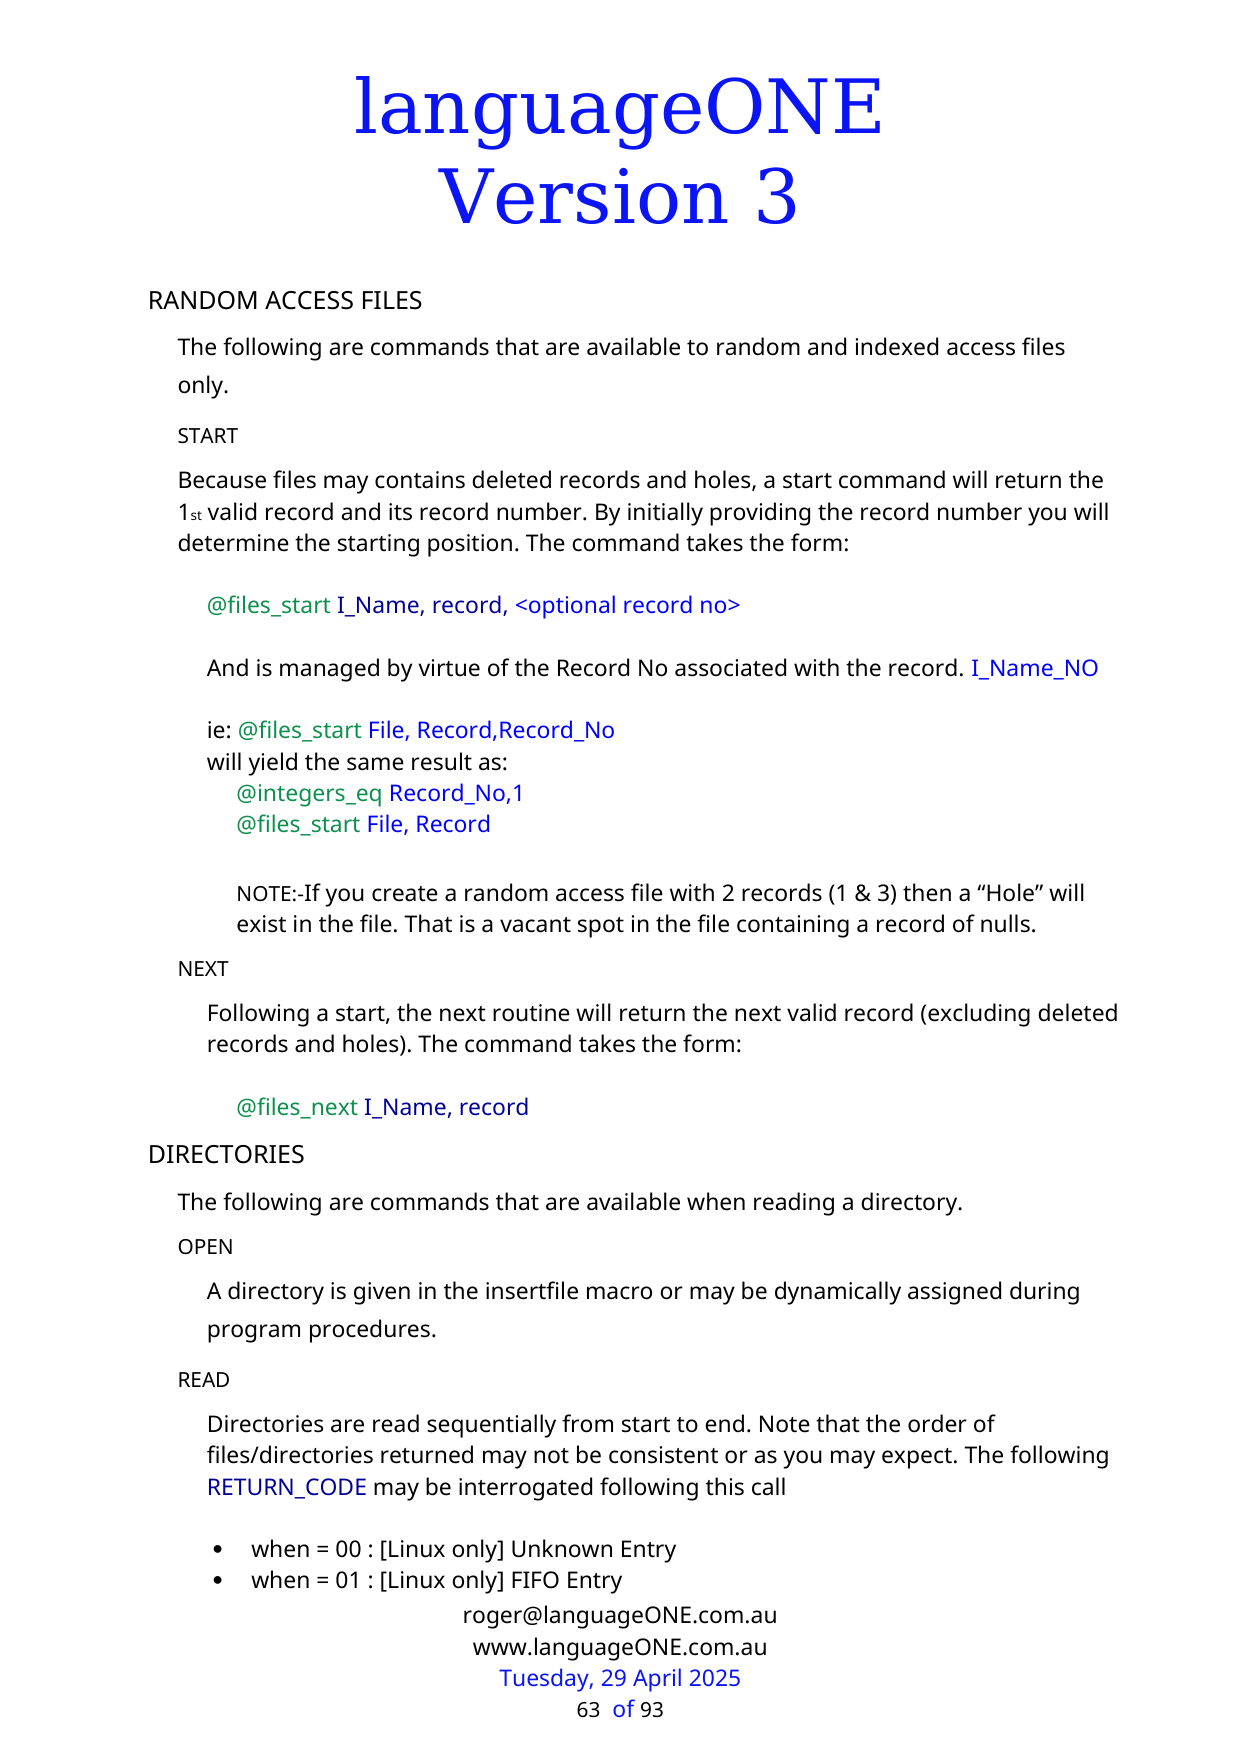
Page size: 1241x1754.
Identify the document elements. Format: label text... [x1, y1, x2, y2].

text @files_start I_Name, record, <optional record no> [207, 589, 1122, 620]
text Following a start, the next routine will return the next valid record (excluding deleted records and holes). The command takes the form: [207, 997, 1122, 1060]
text A directory is given in the insertfile macro or may be dynamically assigned during program procedures. [207, 1275, 1122, 1344]
text NOTE:-If you create a random access file with 2 records (1 & 3) then a “Hole” will exist in the file. That is a vacant spot in the file containing a record of nulls. [236, 877, 1122, 939]
text @integers_eq Record_No,1 [236, 777, 1122, 808]
text And is managed by virtue of the Record No associated with the record. I_Name_NO [207, 652, 1122, 683]
text @files_start File, Record [236, 808, 1122, 839]
text The following are commands that are available to random and indexed access files only. [177, 331, 1122, 400]
text RANDOM ACCESS FILES [148, 282, 1122, 316]
text @files_next I_Name, record [236, 1091, 1122, 1122]
text Directories are read sequentially from start to end. Note that the order of files/directories returned may not be consistent or as you may expect. The following RETURN_CODE may be interrogated following this call [207, 1408, 1122, 1502]
text START [177, 421, 1122, 449]
text NEXT [177, 954, 1122, 982]
list when = 01 : [Linux only] FIFO Entry [213, 1564, 1122, 1596]
text The following are commands that are available when reading a directory. [177, 1186, 1122, 1217]
text OPEN [177, 1232, 1122, 1260]
list when = 00 : [Linux only] Unknown Entry [213, 1533, 1122, 1564]
text will yield the same result as: [207, 745, 1122, 777]
text DIRECTORIES [148, 1137, 1122, 1171]
text Because files may contains deleted records and holes, a start command will return the 1st valid record and its record number. By initially providing the record number you will determine the starting position. The command takes the form: [177, 464, 1122, 558]
text ie: @files_start File, Record,Record_No [207, 714, 1122, 745]
text READ [177, 1365, 1122, 1393]
